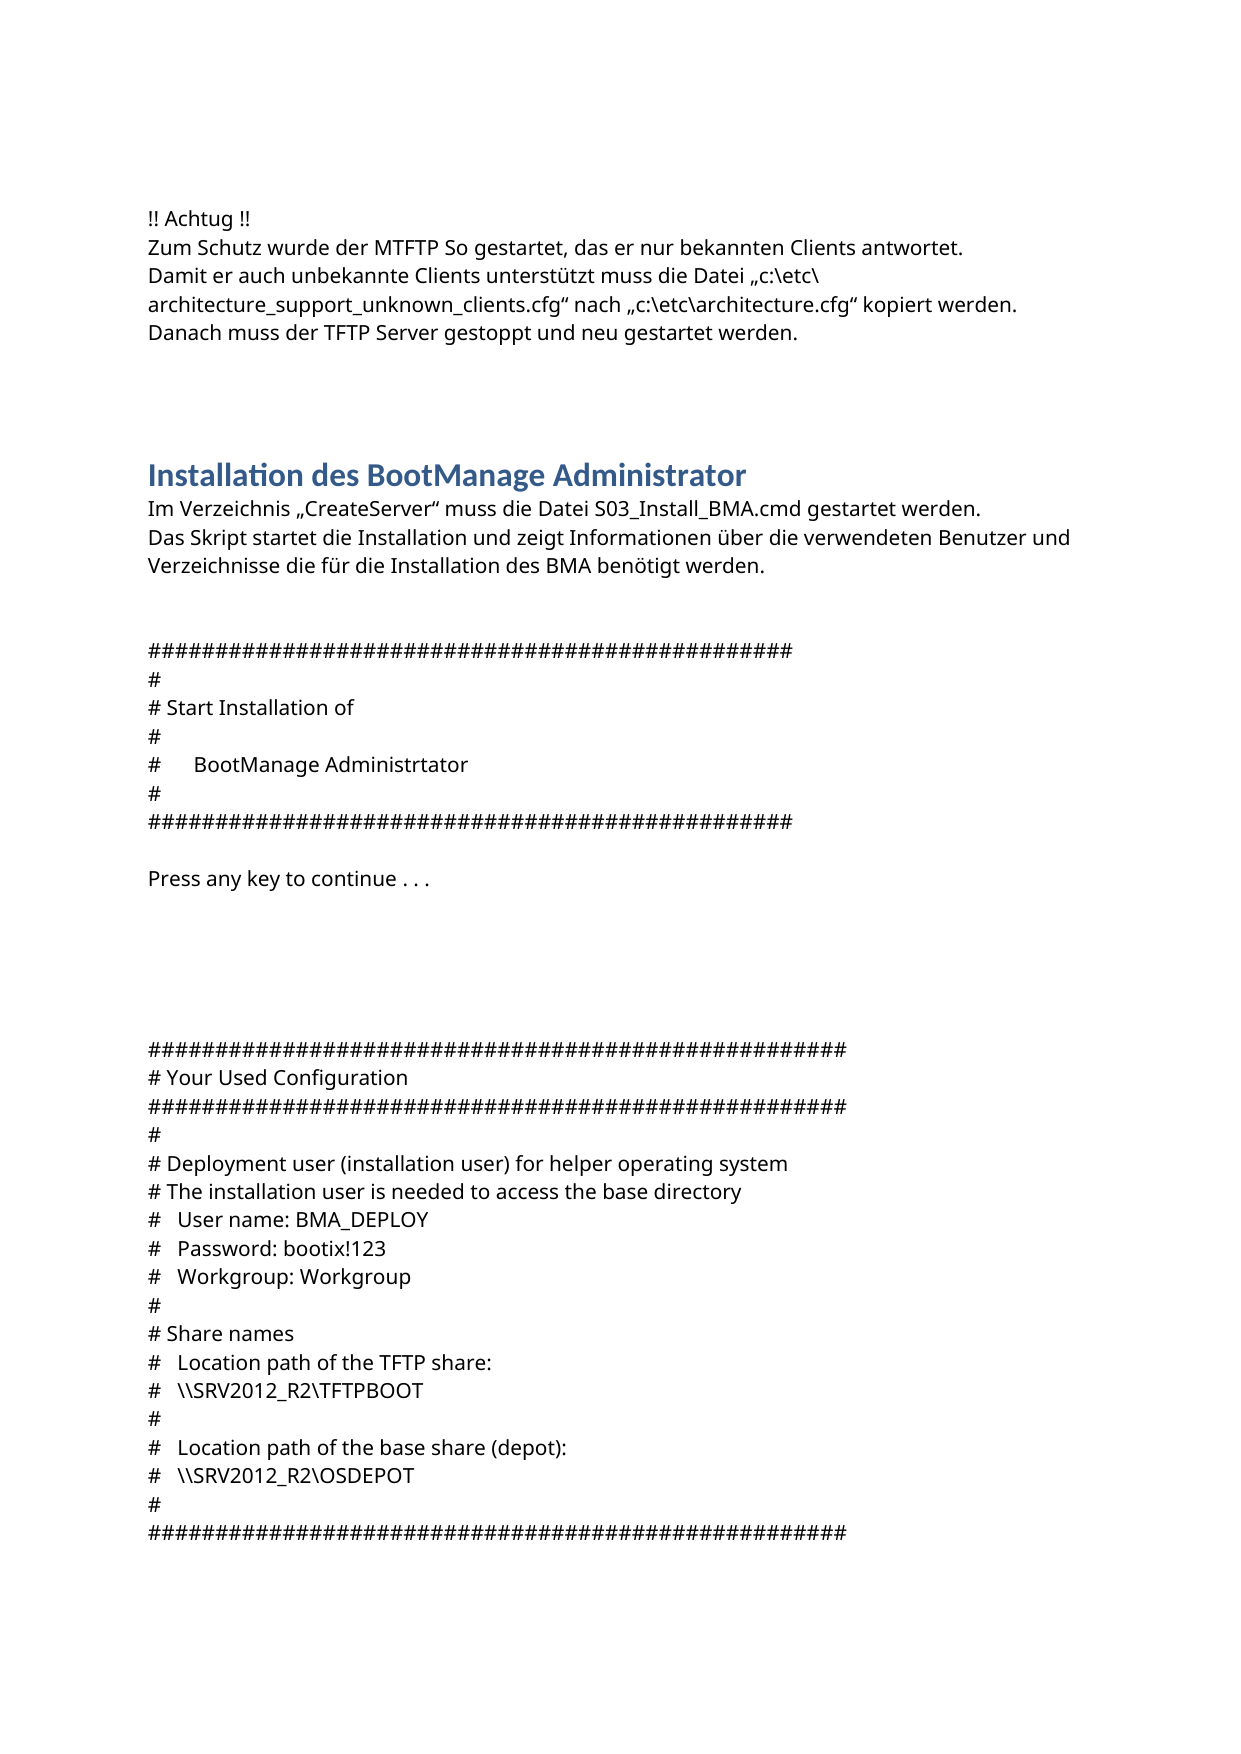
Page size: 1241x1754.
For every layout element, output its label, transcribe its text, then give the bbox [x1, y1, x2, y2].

text # [148, 665, 1093, 693]
text Press any key to continue . . . [148, 864, 1093, 892]
text # [148, 779, 1093, 807]
text # [148, 1291, 1093, 1319]
text Damit er auch unbekannte Clients unterstützt muss die Datei „c:\etc\architecture_support_unknown_clients.cfg“ nach „c:\etc\architecture.cfg“ kopiert werden. [148, 261, 1093, 318]
text Im Verzeichnis „CreateServer“ muss die Datei S03_Install_BMA.cmd gestartet werden. [148, 494, 1093, 523]
text # Workgroup: Workgroup [148, 1262, 1093, 1291]
text # Start Installation of [148, 693, 1093, 722]
text # The installation user is needed to access the base directory [148, 1177, 1093, 1206]
text # Share names [148, 1319, 1093, 1348]
text Das Skript startet die Installation und zeigt Informationen über die verwendeten Benutzer und Verzeichnisse die für die Installation des BMA benötigt werden. [148, 523, 1093, 579]
text # [148, 1490, 1093, 1518]
text # Location path of the TFTP share: [148, 1348, 1093, 1376]
text #################################################### [148, 1092, 1093, 1120]
text # Password: bootix!123 [148, 1234, 1093, 1262]
text # User name: BMA_DEPLOY [148, 1206, 1093, 1234]
text # \\SRV2012_R2\OSDEPOT [148, 1461, 1093, 1490]
text Danach muss der TFTP Server gestoppt und neu gestartet werden. [148, 318, 1093, 347]
text !! Achtug !! [148, 204, 1093, 233]
text # [148, 722, 1093, 750]
text # BootManage Administrtator [148, 750, 1093, 779]
text ################################################ [148, 807, 1093, 836]
text # Deployment user (installation user) for helper operating system [148, 1149, 1093, 1177]
text # Location path of the base share (depot): [148, 1433, 1093, 1461]
text # \\SRV2012_R2\TFTPBOOT [148, 1376, 1093, 1404]
subtitle Installation des BootManage Administrator [148, 453, 1093, 494]
text #################################################### [148, 1518, 1093, 1547]
text #################################################### [148, 1035, 1093, 1063]
text ################################################ [148, 636, 1093, 665]
text # Your Used Configuration [148, 1063, 1093, 1092]
text Zum Schutz wurde der MTFTP So gestartet, das er nur bekannten Clients antwortet. [148, 233, 1093, 261]
text # [148, 1120, 1093, 1149]
text # [148, 1404, 1093, 1433]
